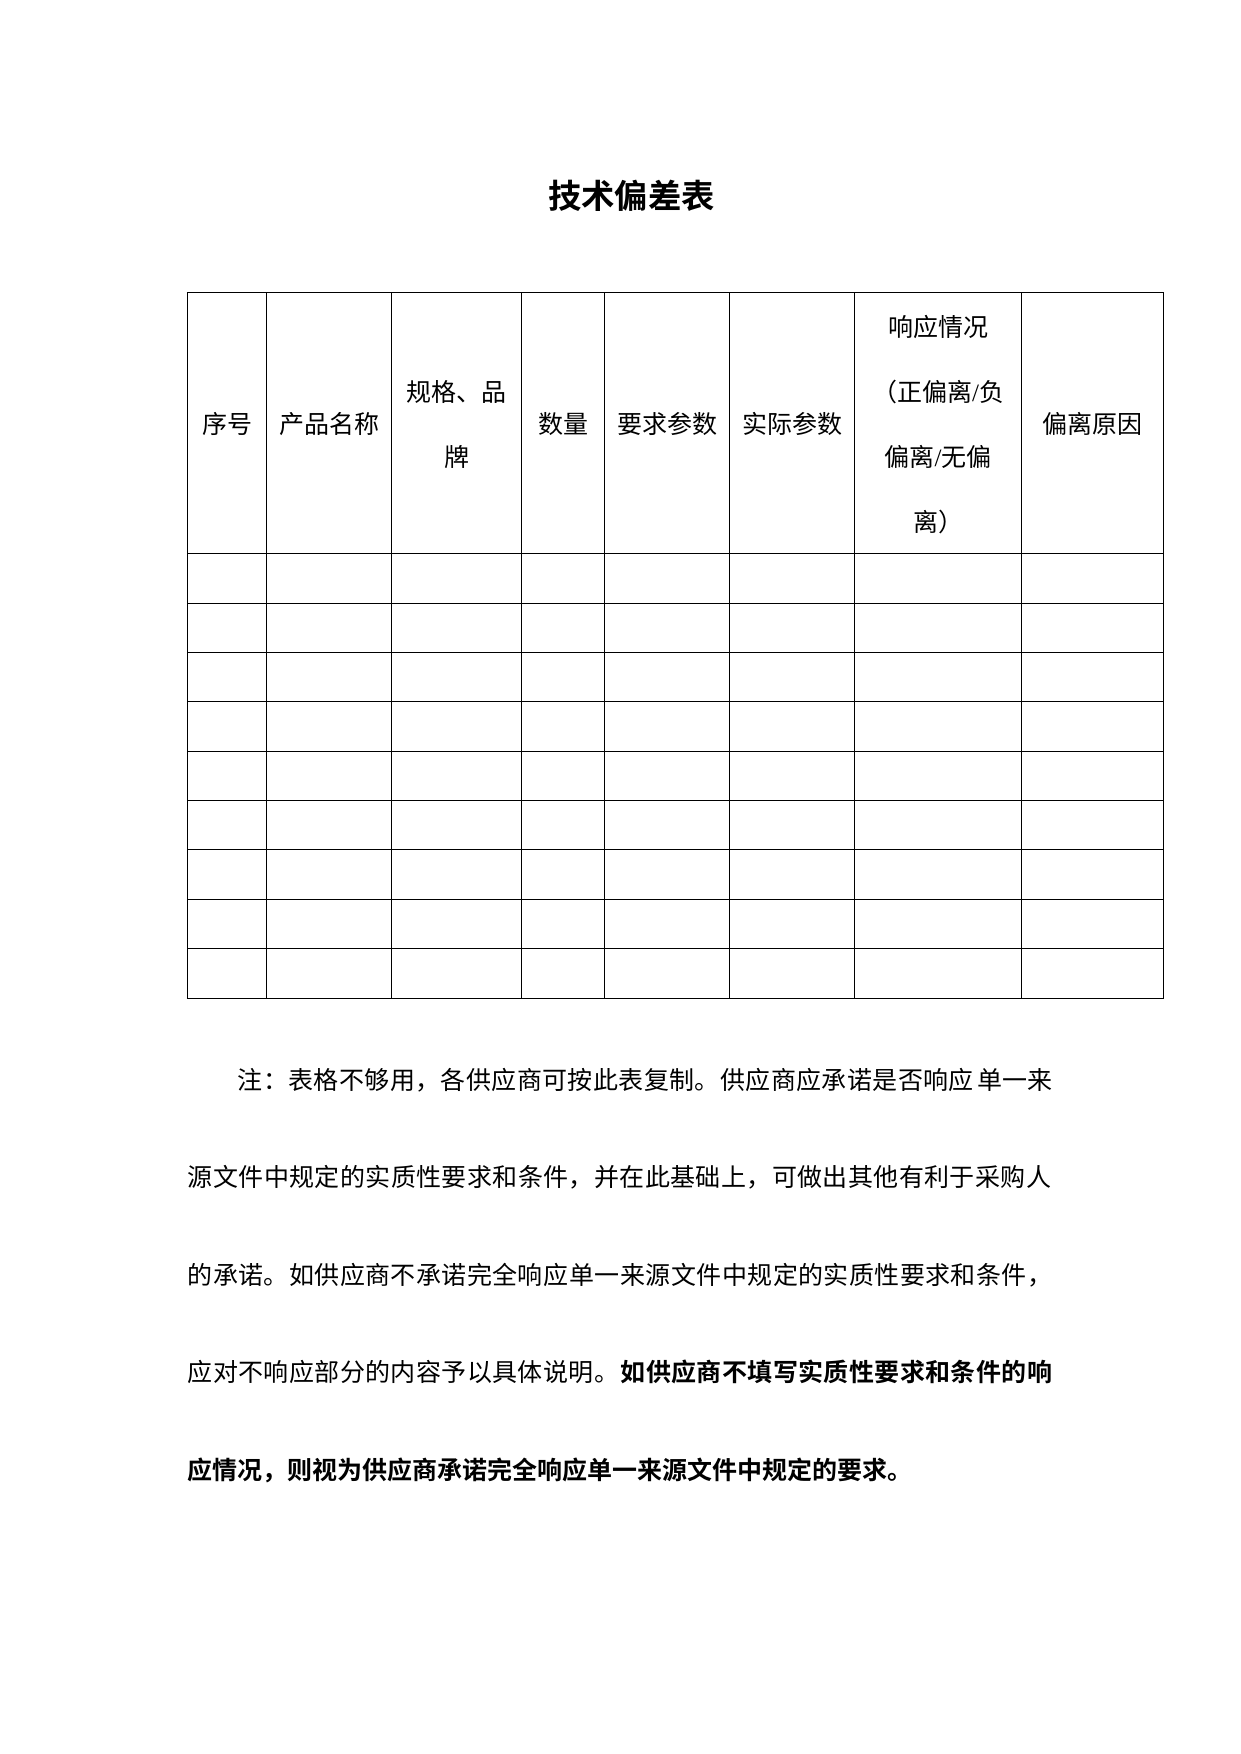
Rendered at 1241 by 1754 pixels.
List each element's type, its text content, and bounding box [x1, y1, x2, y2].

table_cell [1022, 850, 1163, 899]
table_cell [605, 554, 729, 602]
table_cell [188, 949, 266, 997]
table_cell [188, 702, 266, 751]
table_cell [522, 653, 604, 701]
table_cell [267, 949, 391, 997]
table_cell [1022, 653, 1163, 701]
table_cell [267, 801, 391, 849]
table_cell [392, 604, 521, 652]
table_cell [855, 850, 1021, 899]
table_cell [855, 752, 1021, 800]
table_cell [188, 900, 266, 948]
table_cell [188, 653, 266, 701]
table_header 数量 [522, 293, 604, 553]
table_cell [522, 604, 604, 652]
table_cell [1022, 900, 1163, 948]
table_cell [267, 653, 391, 701]
table_cell [730, 801, 854, 849]
table_cell [392, 850, 521, 899]
table_cell [188, 850, 266, 899]
table_cell [855, 702, 1021, 751]
table_cell [855, 554, 1021, 602]
table_cell [392, 554, 521, 602]
table_header 规格、品牌 [392, 293, 521, 553]
table_cell [392, 702, 521, 751]
table_cell [1022, 554, 1163, 602]
table_cell [730, 554, 854, 602]
table_cell [392, 801, 521, 849]
table_cell [1022, 702, 1163, 751]
table_cell [605, 949, 729, 997]
table_cell [392, 900, 521, 948]
table_cell [1022, 752, 1163, 800]
table_cell [522, 554, 604, 602]
table_cell [605, 653, 729, 701]
table_cell [267, 554, 391, 602]
table_cell [188, 604, 266, 652]
table_cell [730, 604, 854, 652]
table_cell [188, 554, 266, 602]
table_header 产品名称 [267, 293, 391, 553]
table_cell [730, 900, 854, 948]
table_cell [855, 801, 1021, 849]
table_cell [730, 850, 854, 899]
table_cell [855, 900, 1021, 948]
table_cell [522, 900, 604, 948]
text 技术偏差表 [187, 162, 1053, 227]
table_cell [522, 850, 604, 899]
table_cell [267, 604, 391, 652]
table_header 偏离原因 [1022, 293, 1163, 553]
table_cell [267, 752, 391, 800]
table_cell [730, 949, 854, 997]
table_header 响应情况（正偏离/负偏离/无偏离） [855, 293, 1021, 553]
table_cell [605, 900, 729, 948]
table_cell [392, 949, 521, 997]
table_cell [730, 752, 854, 800]
table_cell [522, 801, 604, 849]
table_header 要求参数 [605, 293, 729, 553]
table_cell [1022, 604, 1163, 652]
table_cell [730, 702, 854, 751]
table_cell [522, 949, 604, 997]
table_cell [605, 752, 729, 800]
table_cell [522, 702, 604, 751]
table_cell [267, 850, 391, 899]
table_cell [605, 604, 729, 652]
table_header 序号 [188, 293, 266, 553]
table_cell [730, 653, 854, 701]
table_cell [605, 801, 729, 849]
table_cell [855, 949, 1021, 997]
table_cell [1022, 801, 1163, 849]
table_cell [605, 702, 729, 751]
table_header 实际参数 [730, 293, 854, 553]
text 注：表格不够用，各供应商可按此表复制。供应商应承诺是否响应单一来源文件中规定的实质性要求和条件，并在此基础上，可做出其他有利于采购人的承诺。如供应商不承诺完全响应单一来源文件中规定的实质性要求和条件，应对不响应部分的内容予以具体说明。如供应商不填写实质性要求和条件的响应情况，则视为供应商承诺完全响应单一来源文件中规定的要求。 [187, 1046, 1053, 1501]
table_cell [392, 752, 521, 800]
table_cell [522, 752, 604, 800]
table_cell [1022, 949, 1163, 997]
table_cell [188, 801, 266, 849]
table_cell [267, 702, 391, 751]
table_cell [188, 752, 266, 800]
table_cell [605, 850, 729, 899]
table_cell [855, 604, 1021, 652]
table_cell [855, 653, 1021, 701]
table_cell [267, 900, 391, 948]
table_cell [392, 653, 521, 701]
